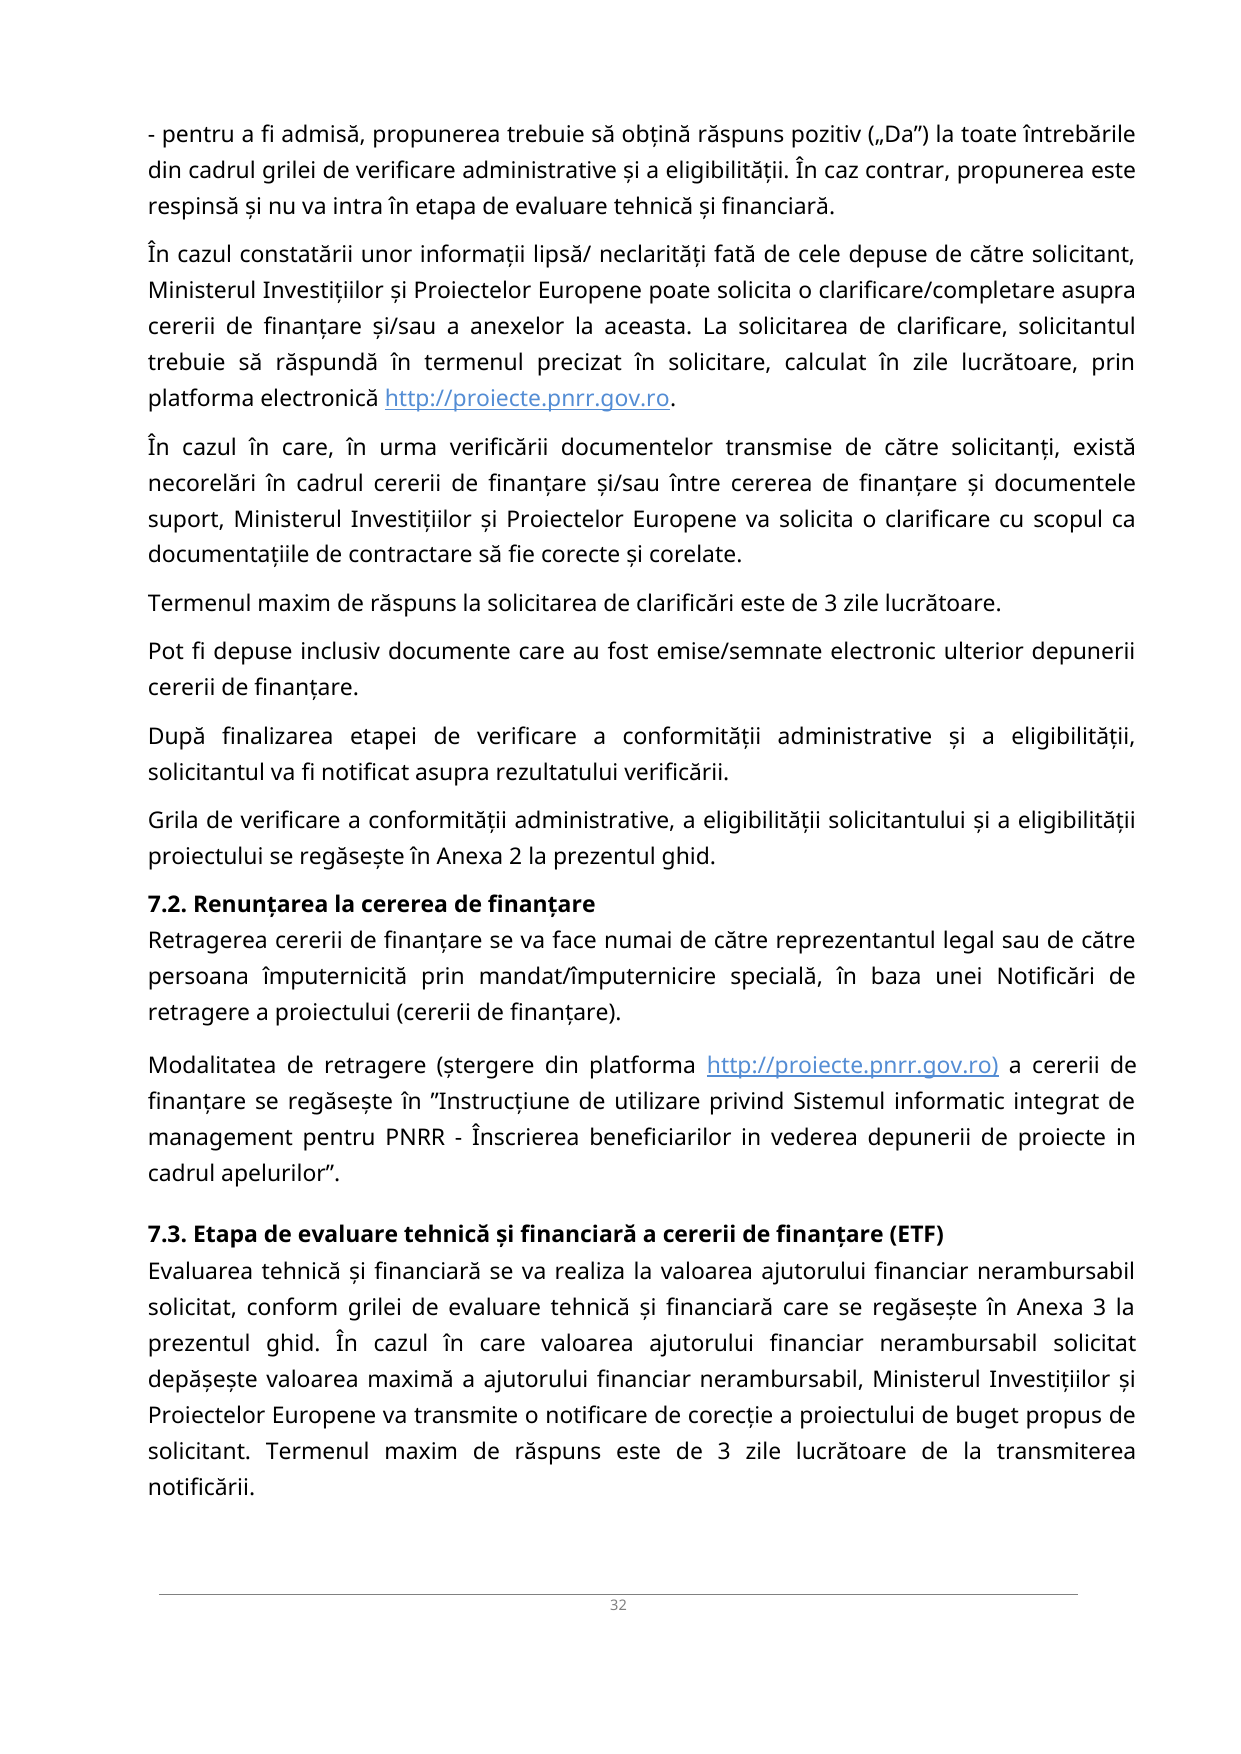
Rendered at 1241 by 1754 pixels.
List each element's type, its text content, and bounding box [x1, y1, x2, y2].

text În cazul constatării unor informații lipsă/ neclarități fată de cele depuse de către solicitant, Ministerul Investițiilor și Proiectelor Europene poate solicita o clarificare/completare asupra cererii de finanțare și/sau a anexelor la aceasta. La solicitarea de clarificare, solicitantul trebuie să răspundă în termenul precizat în solicitare, calculat în zile lucrătoare, prin platforma electronică http://proiecte.pnrr.gov.ro. [148, 238, 1137, 413]
text Modalitatea de retragere (ștergere din platforma http://proiecte.pnrr.gov.ro) a cererii de finanțare se regăsește în ”Instrucțiune de utilizare privind Sistemul informatic integrat de management pentru PNRR - Înscrierea beneficiarilor in vederea depunerii de proiecte in cadrul apelurilor”. [148, 1049, 1137, 1188]
text Retragerea cererii de finanțare se va face numai de către reprezentantul legal sau de către persoana împuternicită prin mandat/împuternicire specială, în baza unei Notificări de retragere a proiectului (cererii de finanţare). [148, 924, 1137, 1027]
text Pot fi depuse inclusiv documente care au fost emise/semnate electronic ulterior depunerii cererii de finanțare. [148, 635, 1137, 702]
text - pentru a fi admisă, propunerea trebuie să obțină răspuns pozitiv („Da”) la toate întrebările din cadrul grilei de verificare administrative și a eligibilității. În caz contrar, propunerea este respinsă și nu va intra în etapa de evaluare tehnică și financiară. [148, 118, 1137, 221]
subtitle 7.3. Etapa de evaluare tehnică și financiară a cererii de finanțare (ETF) [148, 1218, 1137, 1249]
text Grila de verificare a conformității administrative, a eligibilității solicitantului și a eligibilității proiectului se regăsește în Anexa 2 la prezentul ghid. [148, 804, 1137, 871]
text Termenul maxim de răspuns la solicitarea de clarificări este de 3 zile lucrătoare. [148, 587, 1137, 618]
subtitle 7.2. Renunțarea la cererea de finanțare [148, 888, 1137, 920]
text În cazul în care, în urma verificării documentelor transmise de către solicitanți, există necorelări în cadrul cererii de finanțare și/sau între cererea de finanțare și documentele suport, Ministerul Investițiilor și Proiectelor Europene va solicita o clarificare cu scopul ca documentațiile de contractare să fie corecte și corelate. [148, 431, 1137, 570]
text Evaluarea tehnică și financiară se va realiza la valoarea ajutorului financiar nerambursabil solicitat, conform grilei de evaluare tehnică și financiară care se regăsește în Anexa 3 la prezentul ghid. În cazul în care valoarea ajutorului financiar nerambursabil solicitat depășește valoarea maximă a ajutorului financiar nerambursabil, Ministerul Investițiilor și Proiectelor Europene va transmite o notificare de corecție a proiectului de buget propus de solicitant. Termenul maxim de răspuns este de 3 zile lucrătoare de la transmiterea notificării. [148, 1255, 1137, 1502]
text După finalizarea etapei de verificare a conformității administrative și a eligibilității, solicitantul va fi notificat asupra rezultatului verificării. [148, 720, 1137, 787]
